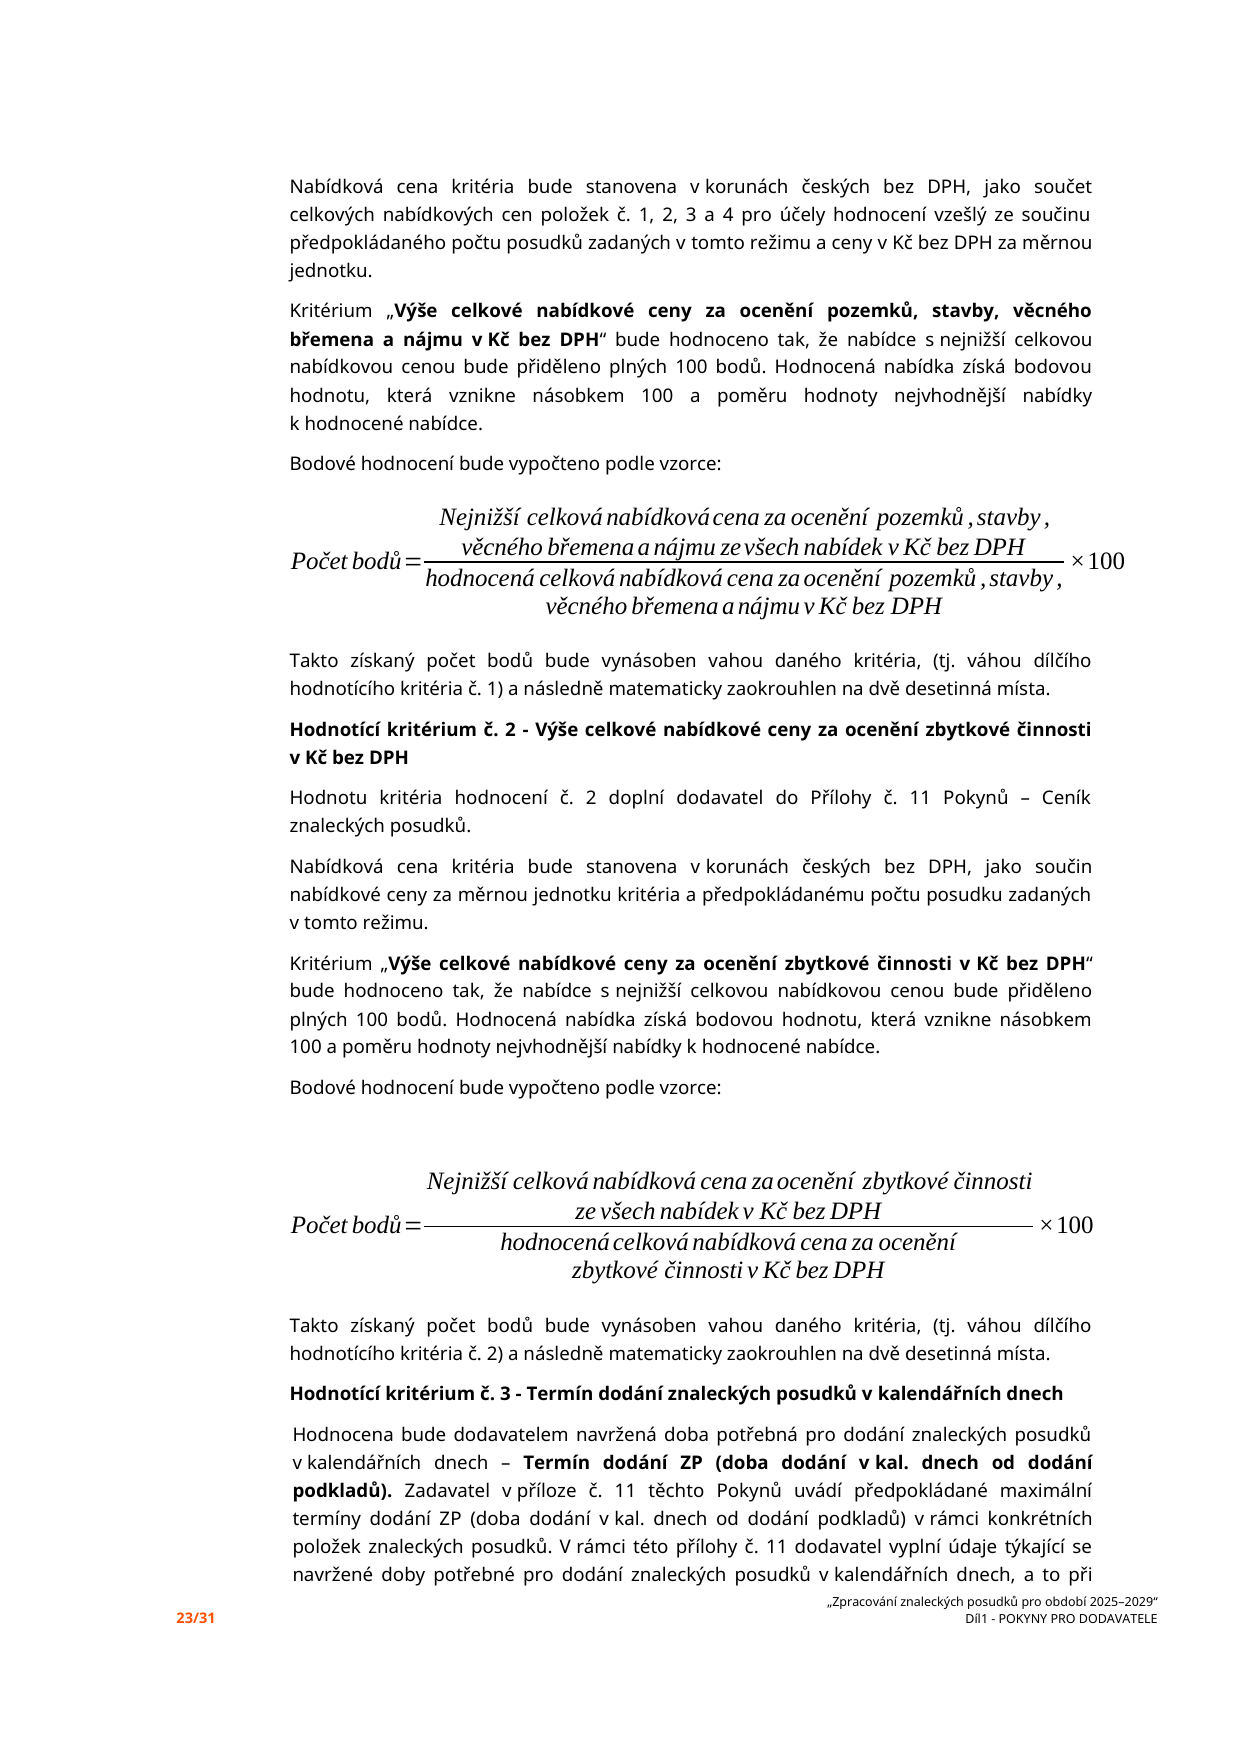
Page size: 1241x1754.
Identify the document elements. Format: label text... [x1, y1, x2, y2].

list Takto získaný počet bodů bude vynásoben vahou daného kritéria, (tj. váhou dílčího hodnotícího kritéria č. 1) a následně matematicky zaokrouhlen na dvě desetinná místa. [289, 648, 1093, 701]
text Nabídková cena kritéria bude stanovena v korunách českých bez DPH, jako součin nabídkové ceny za měrnou jednotku kritéria a předpokládanému počtu posudku zadaných v tomto režimu. [289, 853, 1093, 935]
list Takto získaný počet bodů bude vynásoben vahou daného kritéria, (tj. váhou dílčího hodnotícího kritéria č. 2) a následně matematicky zaokrouhlen na dvě desetinná místa. [289, 1312, 1093, 1366]
text Nabídková cena kritéria bude stanovena v korunách českých bez DPH, jako součet celkových nabídkových cen položek č. 1, 2, 3 a 4 pro účely hodnocení vzešlý ze součinu předpokládaného počtu posudků zadaných v tomto režimu a ceny v Kč bez DPH za měrnou jednotku. [289, 173, 1093, 283]
text Kritérium „Výše celkové nabídkové ceny za ocenění pozemků, stavby, věcného břemena a nájmu v Kč bez DPH“ bude hodnoceno tak, že nabídce s nejnižší celkovou nabídkovou cenou bude přiděleno plných 100 bodů. Hodnocená nabídka získá bodovou hodnotu, která vznikne násobkem 100 a poměru hodnoty nejvhodnější nabídky k hodnocené nabídce. [289, 298, 1093, 435]
text Hodnotu kritéria hodnocení č. 2 doplní dodavatel do Přílohy č. 11 Pokynů – Ceník znaleckých posudků. [289, 785, 1093, 838]
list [292, 1421, 1093, 1587]
text Kritérium „Výše celkové nabídkové ceny za ocenění zbytkové činnosti v Kč bez DPH“ bude hodnoceno tak, že nabídce s nejnižší celkovou nabídkovou cenou bude přiděleno plných 100 bodů. Hodnocená nabídka získá bodovou hodnotu, která vznikne násobkem 100 a poměru hodnoty nejvhodnější nabídky k hodnocené nabídce. [289, 950, 1093, 1059]
text Bodové hodnocení bude vypočteno podle vzorce: [216, 1074, 1093, 1100]
text Hodnotící kritérium č. 3 - Termín dodání znaleckých posudků v kalendářních dnech [289, 1381, 1093, 1406]
text Hodnotící kritérium č. 2 - Výše celkové nabídkové ceny za ocenění zbytkové činnosti v Kč bez DPH [289, 716, 1093, 770]
text Bodové hodnocení bude vypočteno podle vzorce: [216, 450, 1093, 476]
